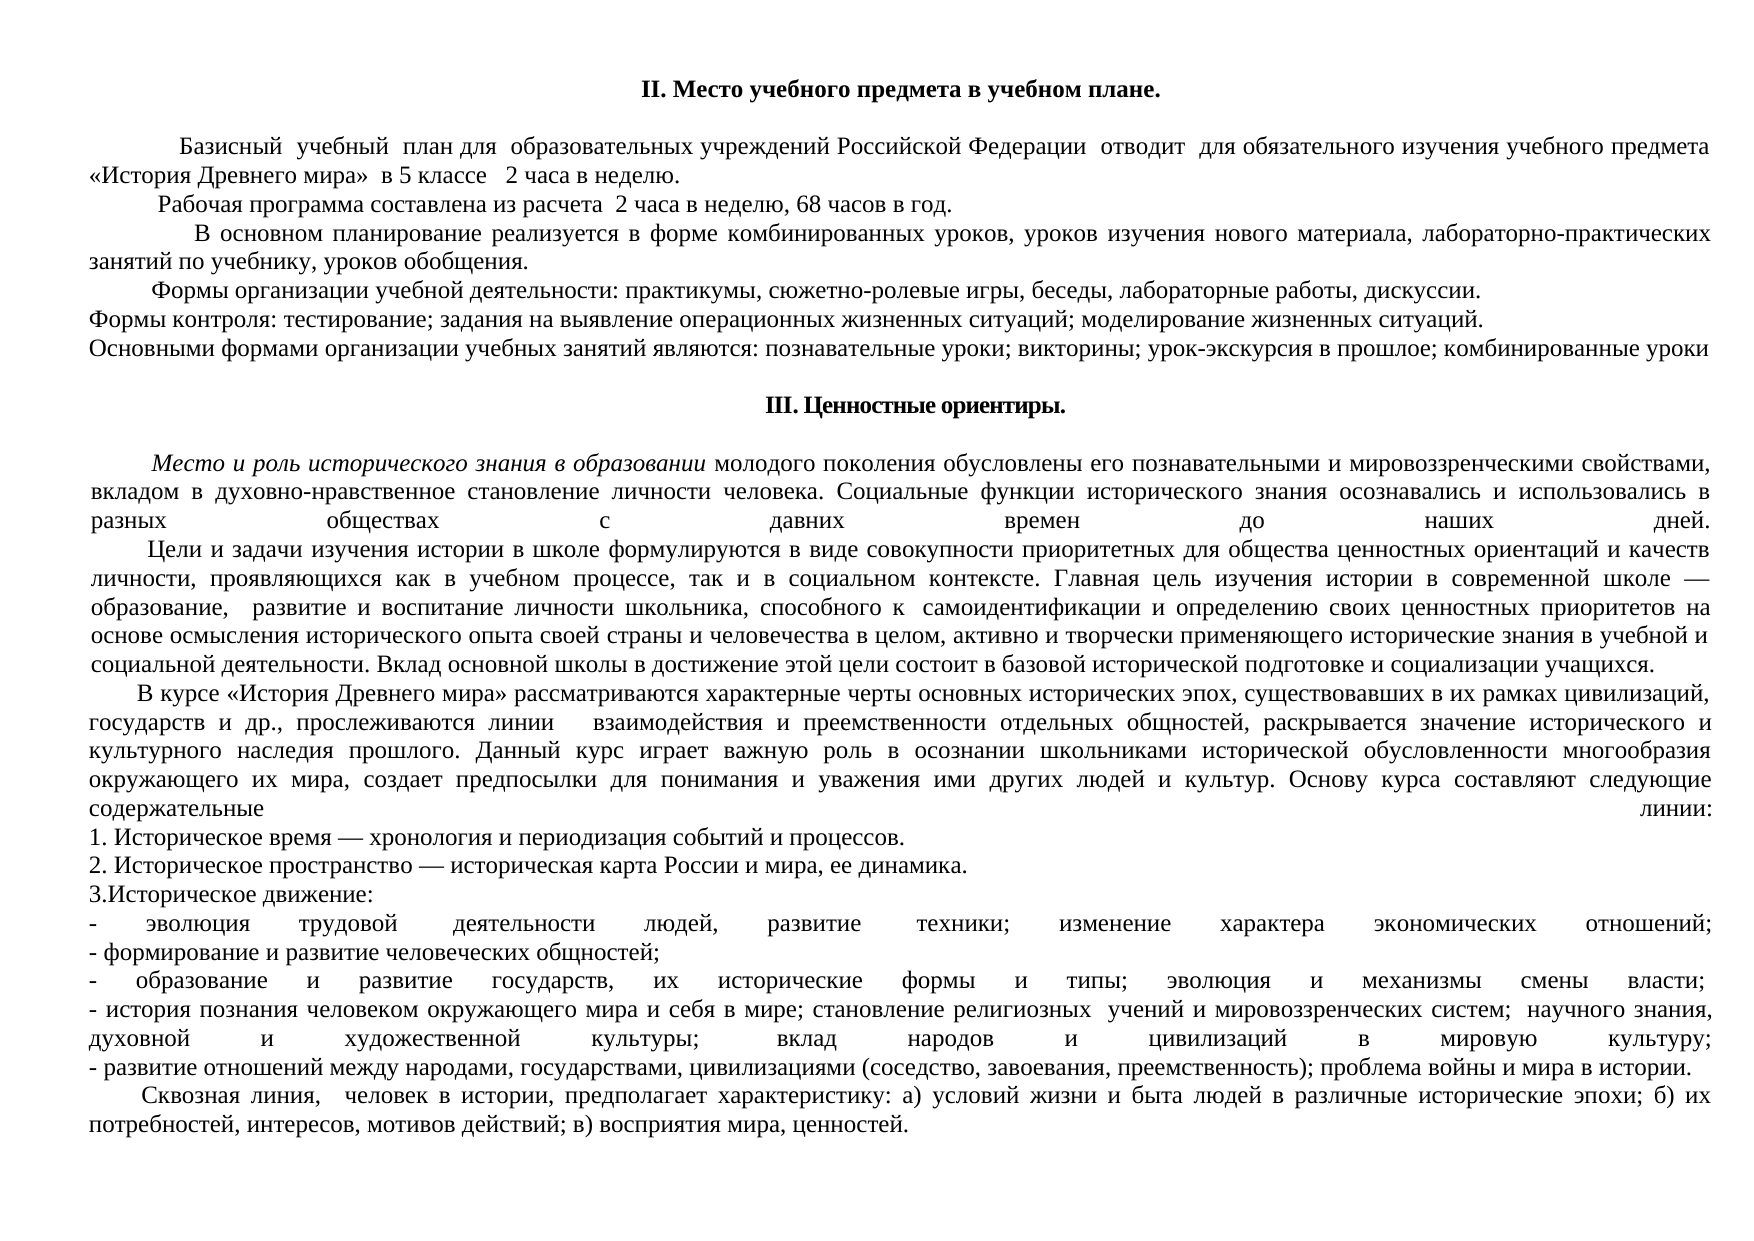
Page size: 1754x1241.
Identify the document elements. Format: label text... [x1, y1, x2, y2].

text Сквозная линия, человек в истории, предполагает характеристику: а) условий жизни и быта людей в различные исторические эпохи; б) их потребностей, интересов, мотивов действий; в) восприятия мира, ценностей. [89, 1080, 1713, 1138]
text Рабочая программа составлена из расчета 2 часа в неделю, 68 часов в год. [89, 189, 1713, 218]
text - эволюция трудовой деятельности людей, развитие техники; изменение характера экономических отношений; - формирование и развитие человеческих общностей; [89, 908, 1713, 965]
text Формы организации учебной деятельности: практикумы, сюжетно-ролевые игры, беседы, лабораторные работы, дискуссии. [89, 275, 1713, 304]
text Базисный учебный план для образовательных учреждений Российской Федерации отводит для обязательного изучения учебного предмета «История Древнего мира» в 5 классе 2 часа в неделю. [89, 131, 1713, 189]
text Формы контроля: тестирование; задания на выявление операционных жизненных ситуаций; моделирование жизненных ситуаций. [89, 304, 1713, 333]
text Основными формами организации учебных занятий являются: познавательные уроки; викторины; урок-экскурсия в прошлое; комбинированные уроки [89, 333, 1713, 361]
text В основном планирование реализуется в форме комбинированных уроков, уроков изучения нового материала, лабораторно-практических занятий по учебнику, уроков обобщения. [89, 218, 1713, 275]
text III. Ценностные ориентиры. [91, 390, 1711, 419]
text II. Место учебного предмета в учебном плане. [89, 74, 1713, 103]
text - образование и развитие государств, их исторические формы и типы; эволюция и механизмы смены власти; - история познания человеком окружающего мира и себя в мире; становление религиозных учений и мировоззренческих систем; научного знания, духовной и художественной культуры; вклад народов и цивилизаций в мировую культуру; - развитие отношений между народами, государствами, цивилизациями (соседство, завоевания, преемственность); проблема войны и мира в истории. [89, 965, 1713, 1080]
text 2. Историческое пространство — историческая карта России и мира, ее динамика. [89, 850, 1713, 879]
text В курсе «История Древнего мира» рассматриваются характерные черты основных исторических эпох, существовавших в их рамках цивилизаций, государств и др., прослеживаются линии взаимодействия и преемственности отдельных общностей, раскрывается значение исторического и культурного наследия прошлого. Данный курс играет важную роль в осознании школьниками исторической обусловленности многообразия окружающего их мира, создает предпосылки для понимания и уважения ими других людей и культур. Основу курса составляют следующие содержательные линии: 1. Историческое время — хронология и периодизация событий и процессов. [89, 678, 1713, 850]
text Место и роль исторического знания в образовании молодого поколения обусловлены его познавательными и мировоззренческими свойствами, вкладом в духовно-нравственное становление личности человека. Социальные функции исторического знания осознавались и использовались в разных обществах с давних времен до наших дней. Цели и задачи изучения истории в школе формулируются в виде совокупности приоритетных для общества ценностных ориентаций и качеств личности, проявляющихся как в учебном процессе, так и в социальном контексте. Главная цель изучения истории в современной школе — образование, развитие и воспитание личности школьника, способного к самоидентификации и определению своих ценностных приоритетов на основе осмысления исторического опыта своей страны и человечества в целом, активно и творчески применяющего исторические знания в учебной и социальной деятельности. Вклад основной школы в достижение этой цели состоит в базовой исторической подготовке и социализации учащихся. [91, 448, 1711, 678]
text 3.Историческое движение: [89, 879, 1713, 908]
